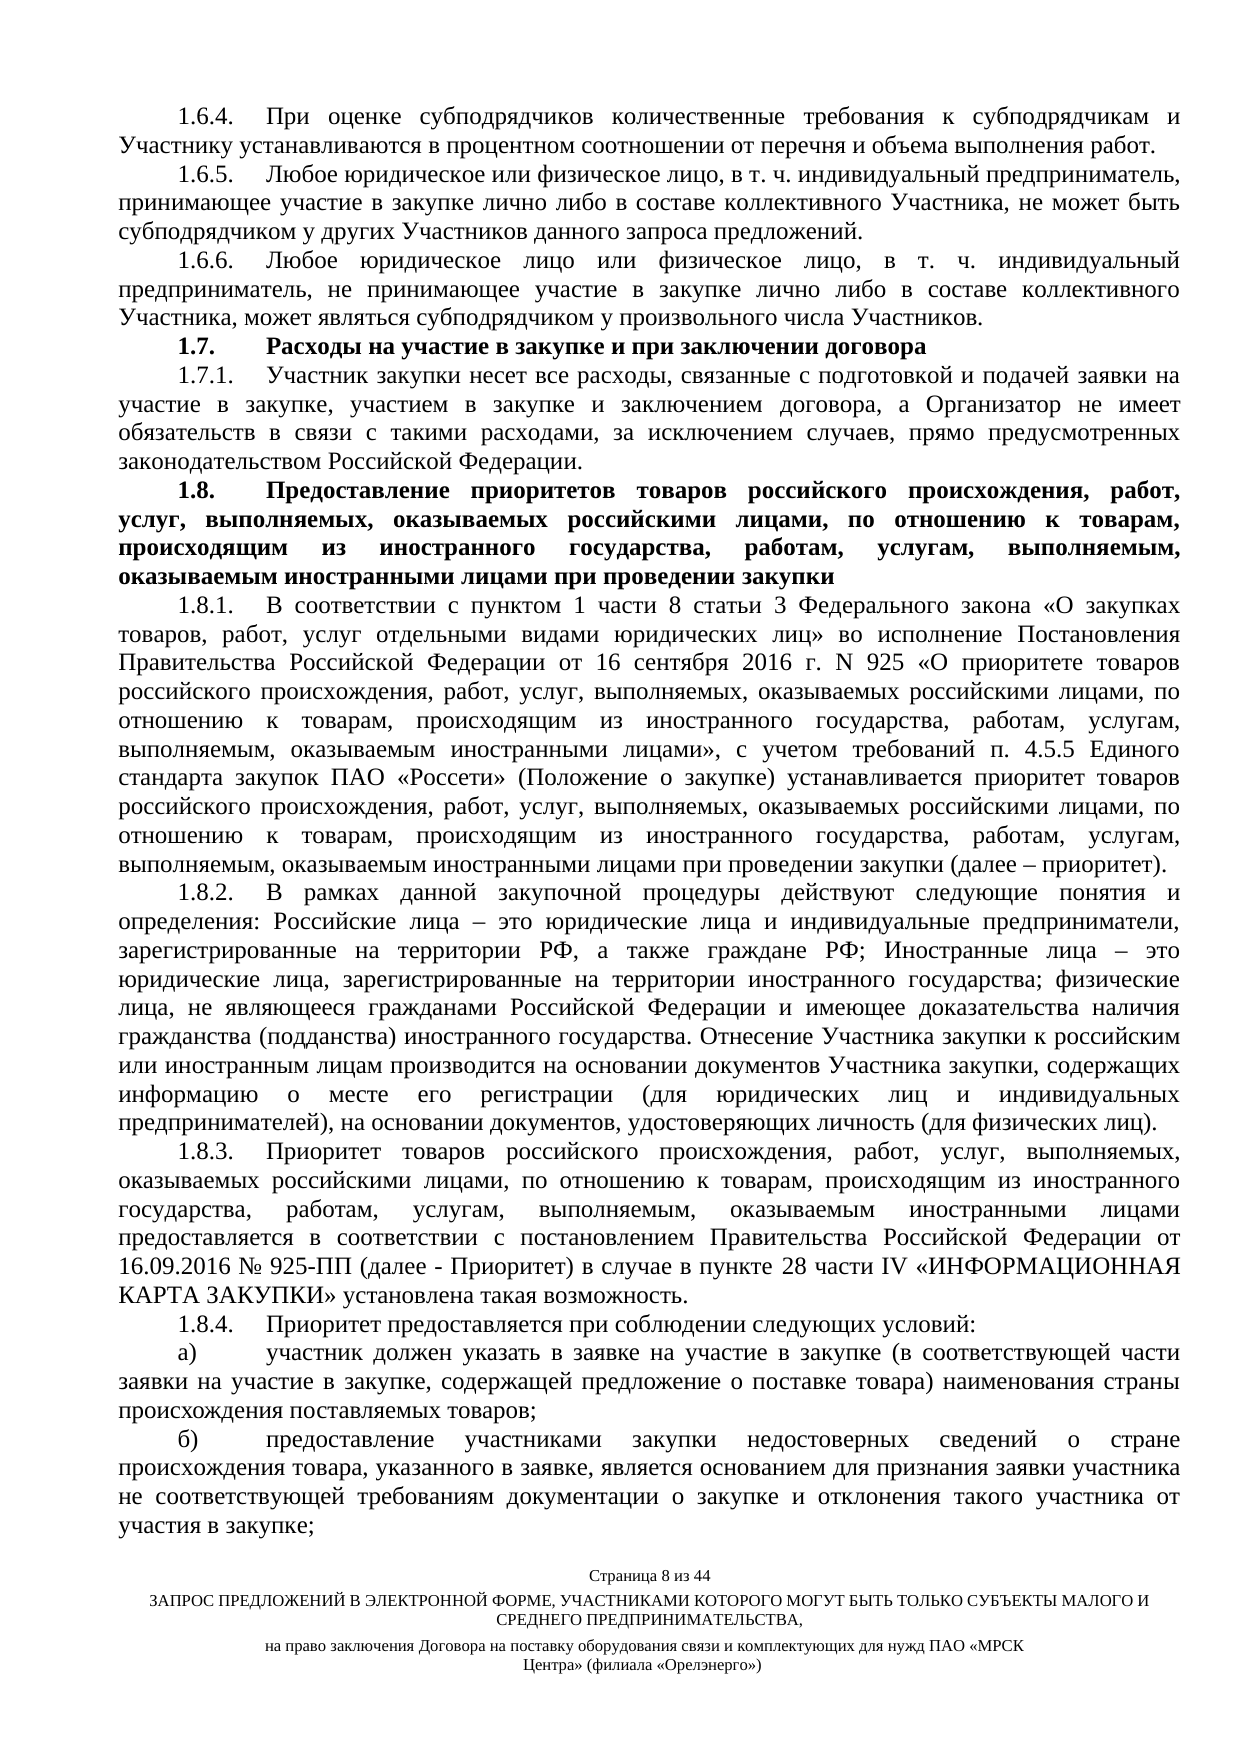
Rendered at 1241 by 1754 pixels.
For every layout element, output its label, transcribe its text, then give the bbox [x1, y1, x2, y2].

subtitle Приоритет товаров российского происхождения, работ, услуг, выполняемых, оказываемых российскими лицами, по отношению к товарам, происходящим из иностранного государства, работам, услугам, выполняемым, оказываемым иностранными лицами предоставляется в соответствии с постановлением Правительства Российской Федерации от 16.09.2016 № 925-ПП (далее - Приоритет) в случае в пункте 28 части IV «ИНФОРМАЦИОННАЯ КАРТА ЗАКУПКИ» установлена такая возможность. [118, 1136, 1181, 1309]
subtitle В рамках данной закупочной процедуры действуют следующие понятия и определения: Российские лица – это юридические лица и индивидуальные предприниматели, зарегистрированные на территории РФ, а также граждане РФ; Иностранные лица – это юридические лица, зарегистрированные на территории иностранного государства; физические лица, не являющееся гражданами Российской Федерации и имеющее доказательства наличия гражданства (подданства) иностранного государства. Отнесение Участника закупки к российским или иностранным лицам производится на основании документов Участника закупки, содержащих информацию о месте его регистрации (для юридических лиц и индивидуальных предпринимателей), на основании документов, удостоверяющих личность (для физических лиц). [118, 877, 1181, 1136]
subtitle Любое юридическое лицо или физическое лицо, в т. ч. индивидуальный предприниматель, не принимающее участие в закупке лично либо в составе коллективного Участника, может являться субподрядчиком у произвольного числа Участников. [118, 245, 1181, 331]
subtitle Приоритет предоставляется при соблюдении следующих условий: [118, 1309, 1181, 1337]
subtitle При оценке субподрядчиков количественные требования к субподрядчикам и Участнику устанавливаются в процентном соотношении от перечня и объема выполнения работ. [118, 101, 1181, 159]
subtitle В соответствии с пунктом 1 части 8 статьи 3 Федерального закона «О закупках товаров, работ, услуг отдельными видами юридических лиц» во исполнение Постановления Правительства Российской Федерации от 16 сентября 2016 г. N 925 «О приоритете товаров российского происхождения, работ, услуг, выполняемых, оказываемых российскими лицами, по отношению к товарам, происходящим из иностранного государства, работам, услугам, выполняемым, оказываемым иностранными лицами», с учетом требований п. 4.5.5 Единого стандарта закупок ПАО «Россети» (Положение о закупке) устанавливается приоритет товаров российского происхождения, работ, услуг, выполняемых, оказываемых российскими лицами, по отношению к товарам, происходящим из иностранного государства, работам, услугам, выполняемым, оказываемым иностранными лицами при проведении закупки (далее – приоритет). [118, 590, 1181, 877]
subtitle Любое юридическое или физическое лицо, в т. ч. индивидуальный предприниматель, принимающее участие в закупке лично либо в составе коллективного Участника, не может быть субподрядчиком у других Участников данного запроса предложений. [118, 159, 1181, 245]
subtitle Расходы на участие в закупке и при заключении договора [118, 331, 1181, 360]
list предоставление участниками закупки недостоверных сведений о стране происхождения товара, указанного в заявке, является основанием для признания заявки участника не соответствующей требованиям документации о закупке и отклонения такого участника от участия в закупке; [118, 1424, 1181, 1539]
subtitle Участник закупки несет все расходы, связанные с подготовкой и подачей заявки на участие в закупке, участием в закупке и заключением договора, а Организатор не имеет обязательств в связи с такими расходами, за исключением случаев, прямо предусмотренных законодательством Российской Федерации. [118, 360, 1181, 475]
subtitle Предоставление приоритетов товаров российского происхождения, работ, услуг, выполняемых, оказываемых российскими лицами, по отношению к товарам, происходящим из иностранного государства, работам, услугам, выполняемым, оказываемым иностранными лицами при проведении закупки [118, 475, 1181, 590]
list участник должен указать в заявке на участие в закупке (в соответствующей части заявки на участие в закупке, содержащей предложение о поставке товара) наименования страны происхождения поставляемых товаров; [118, 1337, 1181, 1424]
